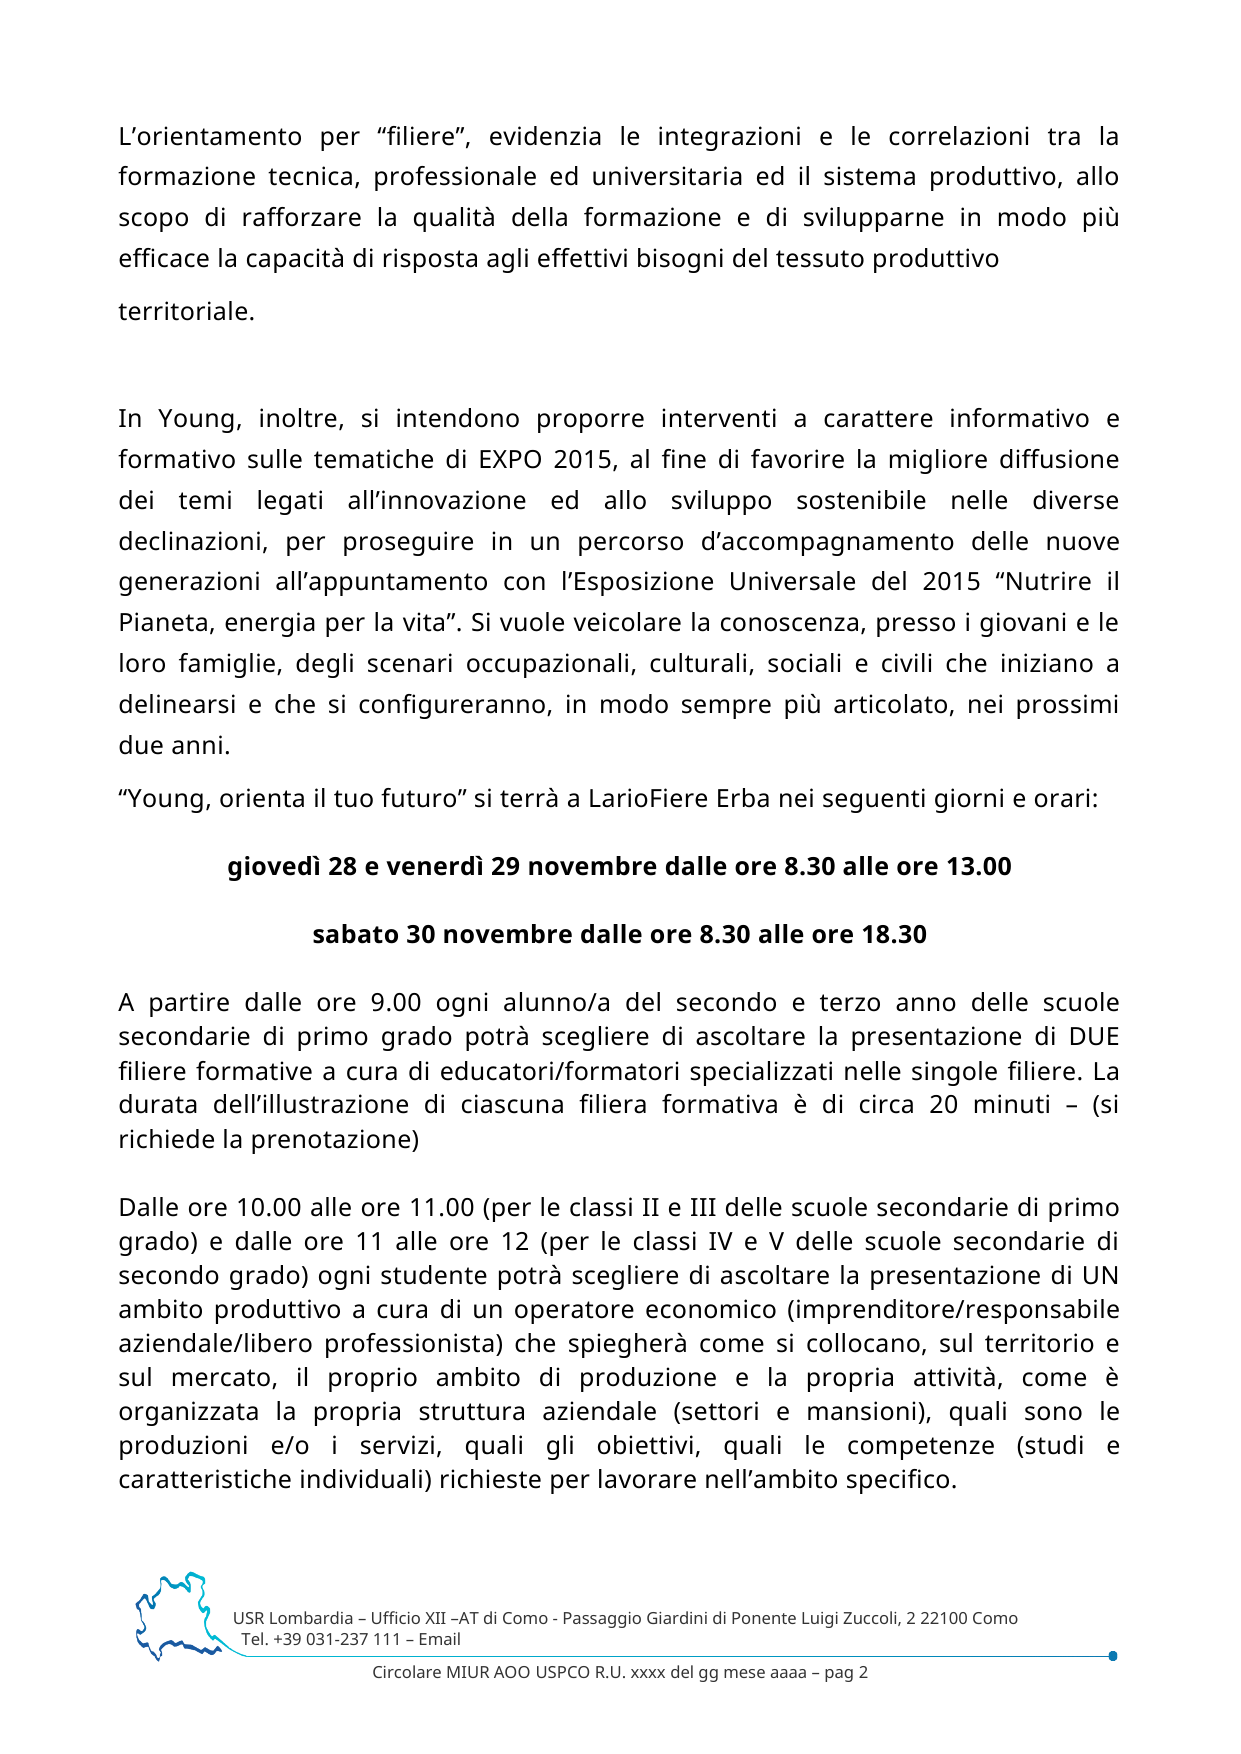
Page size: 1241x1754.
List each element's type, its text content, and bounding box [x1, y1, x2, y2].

picture [118, 1568, 1119, 1662]
text L’orientamento per “filiere”, evidenzia le integrazioni e le correlazioni tra la formazione tecnica, professionale ed universitaria ed il sistema produttivo, allo scopo di rafforzare la qualità della formazione e di svilupparne in modo più efficace la capacità di risposta agli effettivi bisogni del tessuto produttivo [118, 118, 1122, 275]
text In Young, inoltre, si intendono proporre interventi a carattere informativo e formativo sulle tematiche di EXPO 2015, al fine di favorire la migliore diffusione dei temi legati all’innovazione ed allo sviluppo sostenibile nelle diverse declinazioni, per proseguire in un percorso d’accompagnamento delle nuove generazioni all’appuntamento con l’Esposizione Universale del 2015 “Nutrire il Pianeta, energia per la vita”. Si vuole veicolare la conoscenza, presso i giovani e le loro famiglie, degli scenari occupazionali, culturali, sociali e civili che iniziano a delinearsi e che si configureranno, in modo sempre più articolato, nei prossimi due anni. [118, 401, 1122, 761]
text Dalle ore 10.00 alle ore 11.00 (per le classi II e III delle scuole secondarie di primo grado) e dalle ore 11 alle ore 12 (per le classi IV e V delle scuole secondarie di secondo grado) ogni studente potrà scegliere di ascoltare la presentazione di UN ambito produttivo a cura di un operatore economico (imprenditore/responsabile aziendale/libero professionista) che spiegherà come si collocano, sul territorio e sul mercato, il proprio ambito di produzione e la propria attività, come è organizzata la propria struttura aziendale (settori e mansioni), quali sono le produzioni e/o i servizi, quali gli obiettivi, quali le competenze (studi e caratteristiche individuali) richieste per lavorare nell’ambito specifico. [118, 1189, 1122, 1496]
text giovedì 28 e venerdì 29 novembre dalle ore 8.30 alle ore 13.00 [118, 849, 1122, 883]
text sabato 30 novembre dalle ore 8.30 alle ore 18.30 [118, 917, 1122, 951]
text A partire dalle ore 9.00 ogni alunno/a del secondo e terzo anno delle scuole secondarie di primo grado potrà scegliere di ascoltare la presentazione di DUE filiere formative a cura di educatori/formatori specializzati nelle singole filiere. La durata dell’illustrazione di ciascuna filiera formativa è di circa 20 minuti – (si richiede la prenotazione) [118, 985, 1122, 1155]
text territoriale. [118, 294, 1122, 328]
text “Young, orienta il tuo futuro” si terrà a LarioFiere Erba nei seguenti giorni e orari: [118, 781, 1122, 815]
